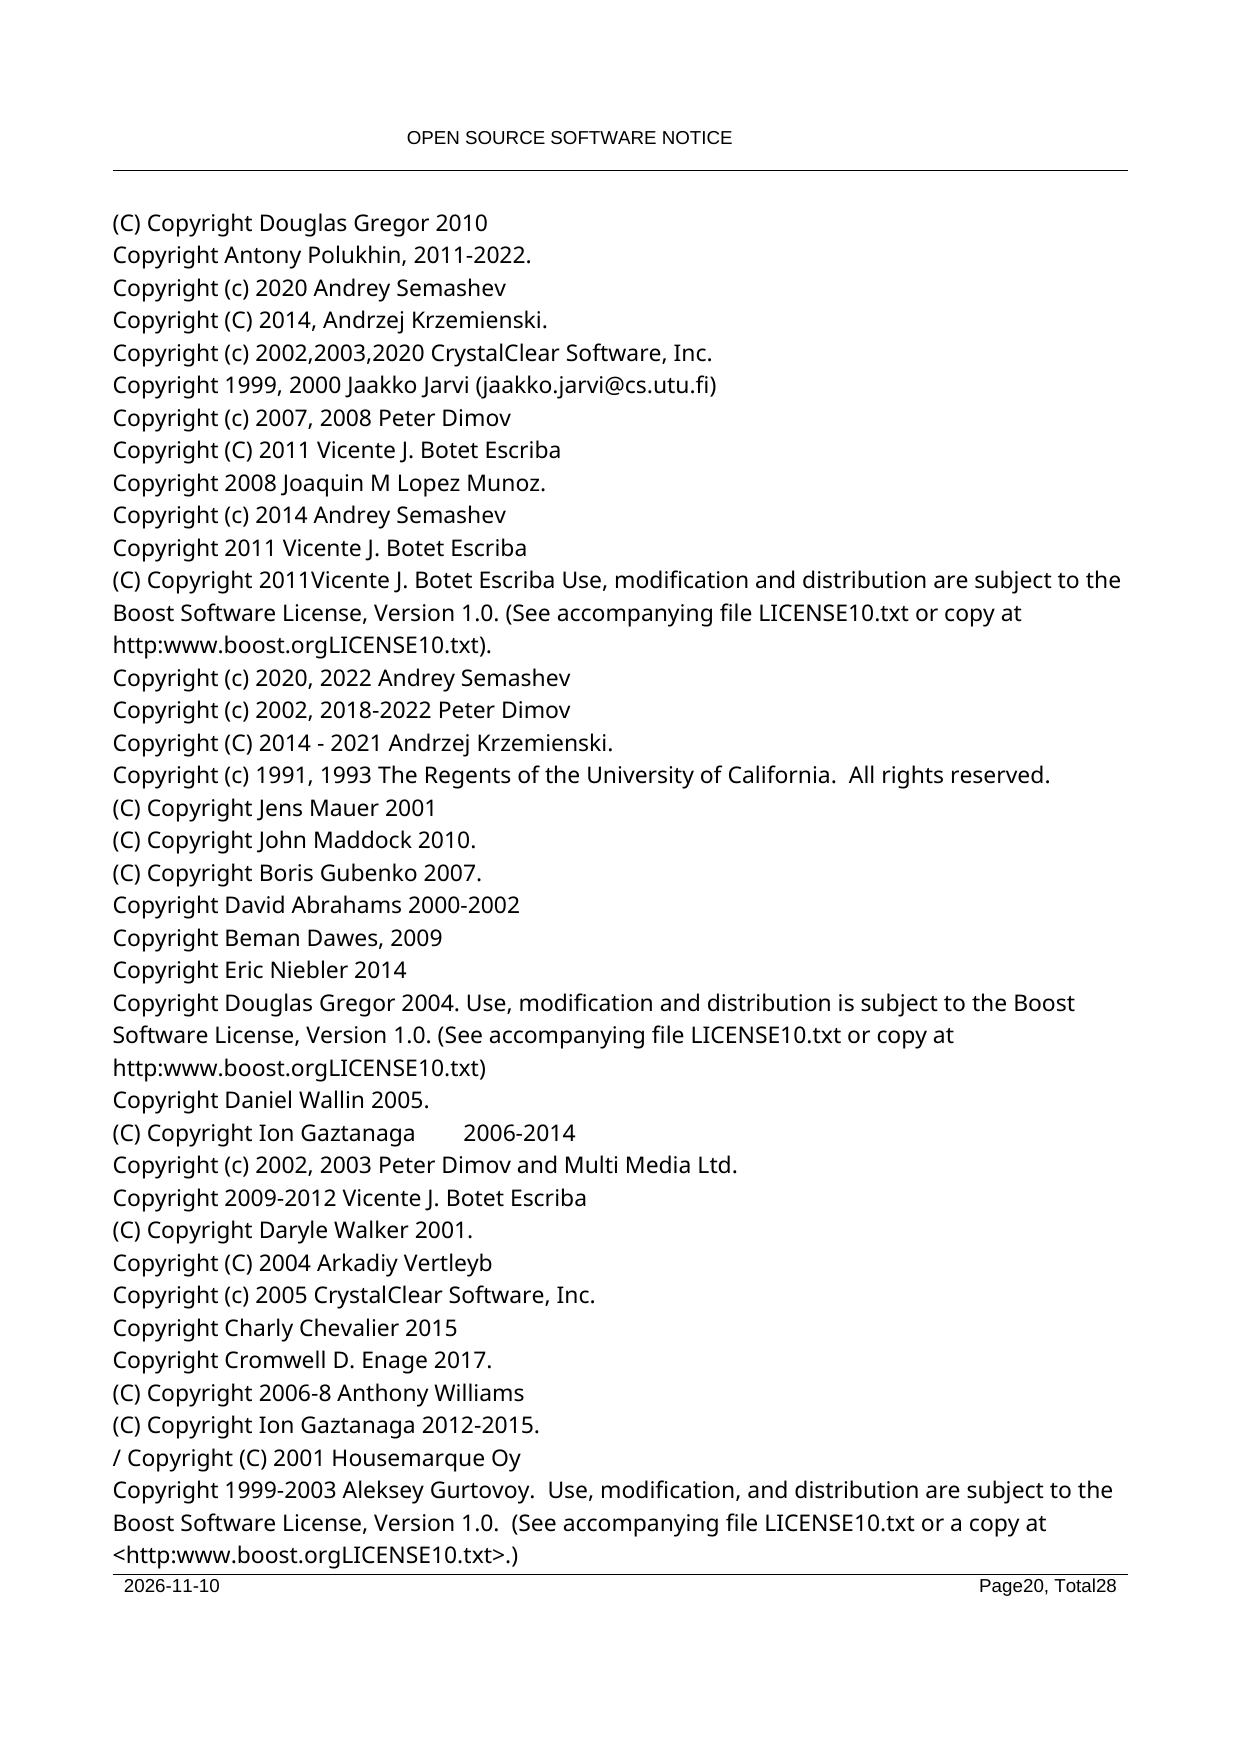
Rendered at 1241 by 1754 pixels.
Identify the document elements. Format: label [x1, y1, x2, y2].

text [112, 206, 1128, 1571]
